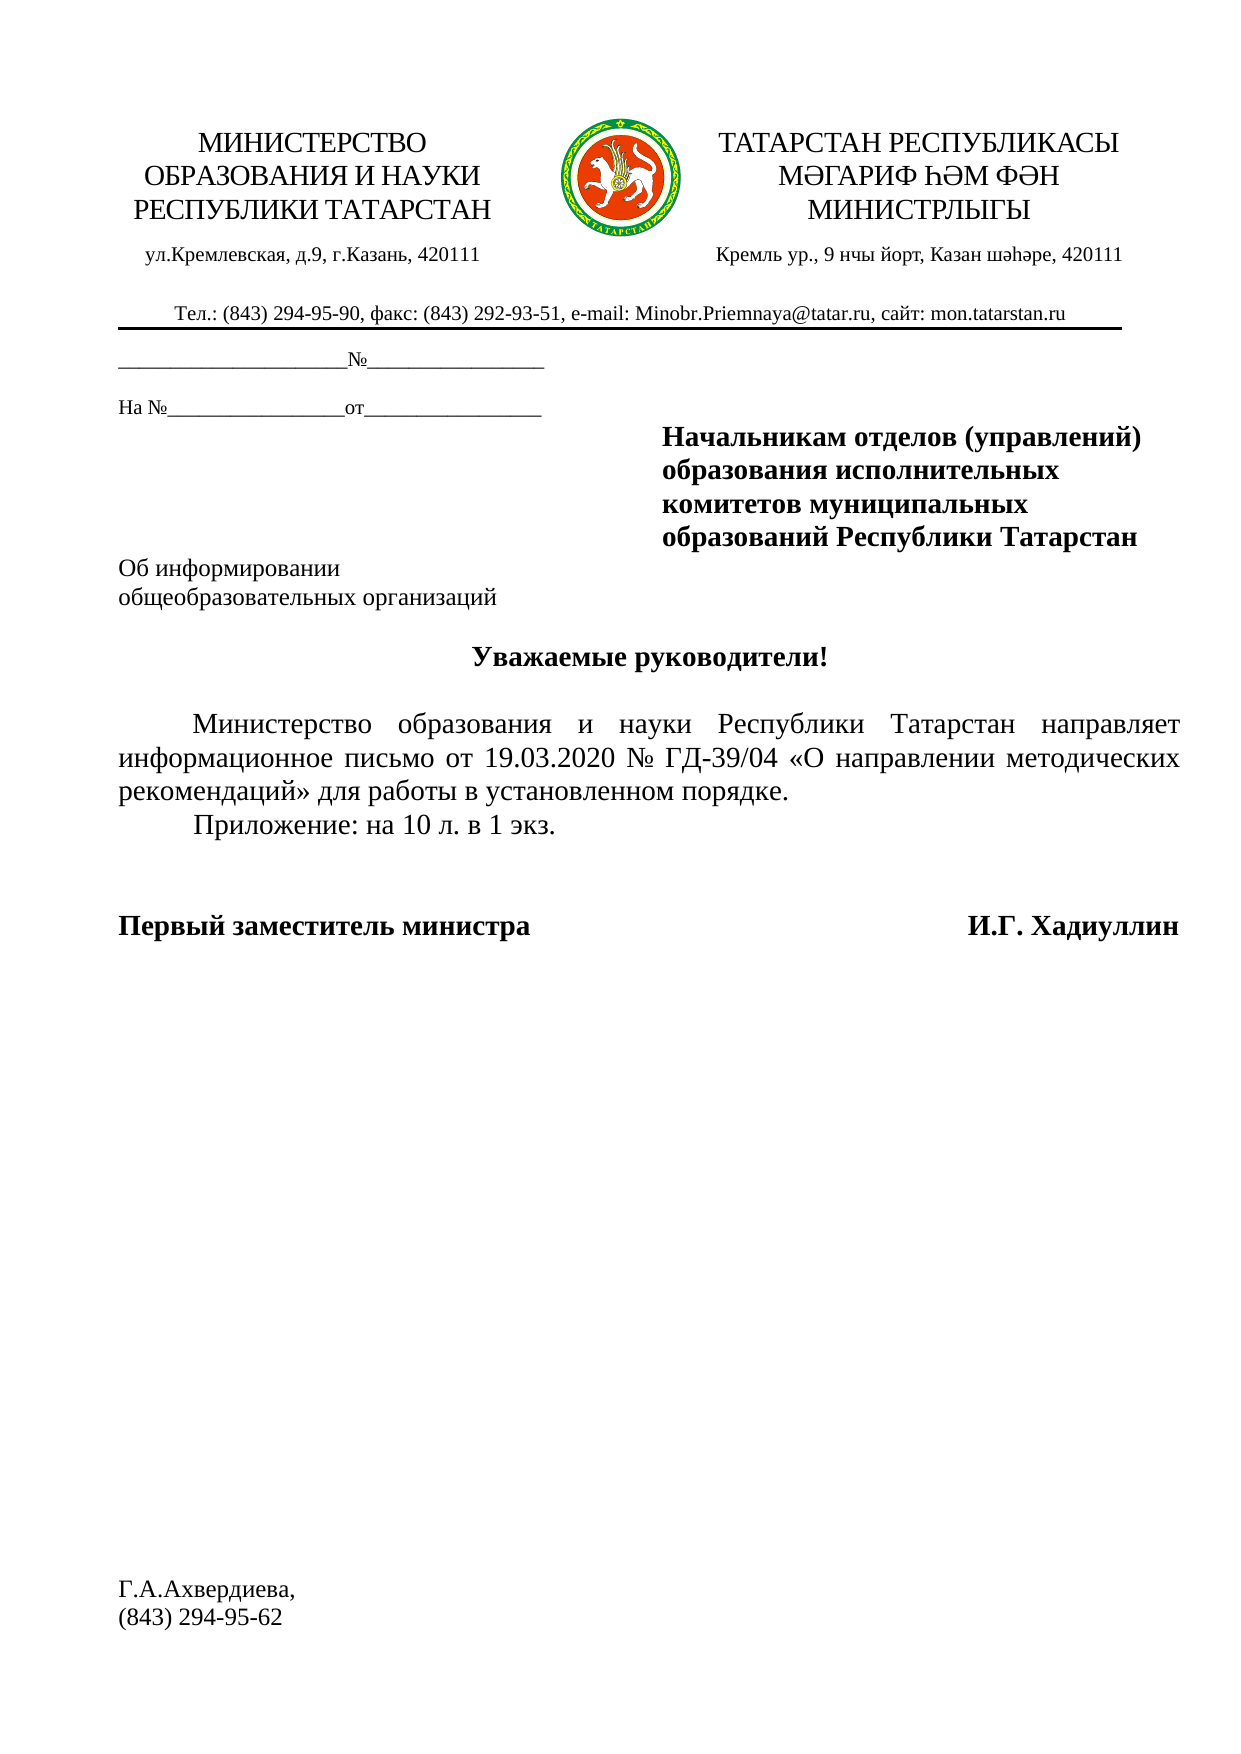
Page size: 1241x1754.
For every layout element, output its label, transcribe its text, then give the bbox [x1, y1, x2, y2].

text На №_________________от_________________ [118, 395, 1181, 419]
text Об информировании [118, 553, 1181, 582]
text общеобразовательных организаций [118, 582, 1181, 611]
text ______________________№_________________ [118, 347, 1181, 371]
text Первый заместитель министра И.Г. Хадиуллин [118, 908, 1181, 941]
text Тел.: (843) 294-95-90, факс: (843) 292-93-51, e-mail: Minobr.Priemnaya@tatar.ru, сайт: mon.tatarstan.ru [118, 301, 1122, 327]
text (843) 294-95-62 [118, 1602, 1181, 1631]
list Приложение: на 10 л. в 1 экз. [193, 807, 1181, 841]
text Министерство образования и науки Республики Татарстан направляет информационное письмо от 19.03.2020 № ГД-39/04 «О направлении методических рекомендаций» для работы в установленном порядке. [118, 706, 1181, 807]
text Уважаемые руководители! [118, 639, 1181, 673]
text Г.А.Ахвердиева, [118, 1574, 1181, 1602]
text Начальникам отделов (управлений) образования исполнительных комитетов муниципальных образований Республики Татарстан [662, 419, 1181, 553]
